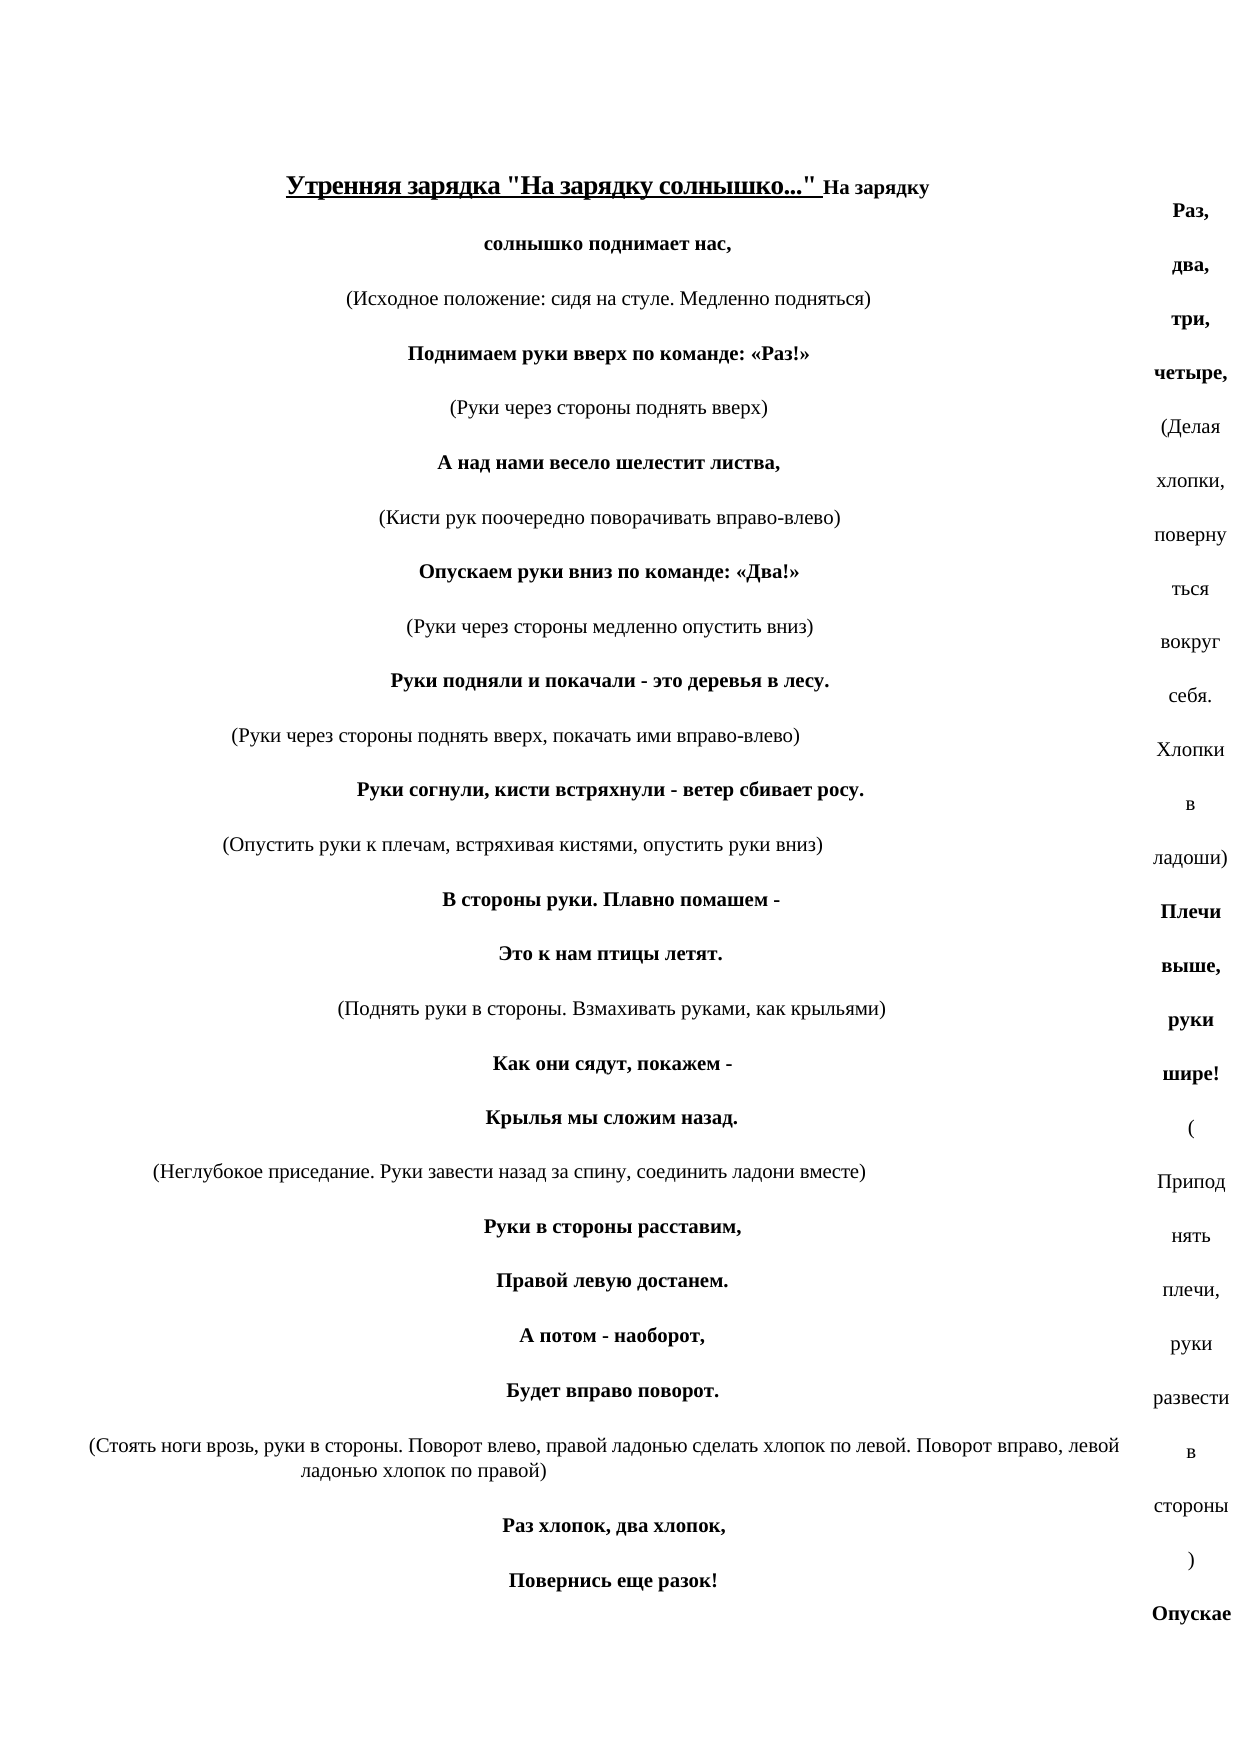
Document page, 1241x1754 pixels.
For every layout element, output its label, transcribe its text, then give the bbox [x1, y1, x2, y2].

text Плечи выше, руки шире! [1151, 876, 1230, 1091]
text Раз хлопок, два хлопок, [91, 1513, 1137, 1537]
text (Делая хлопки, повернуться вокруг себя. Хлопки в ладоши) [1151, 390, 1229, 876]
text Будет вправо поворот. [89, 1354, 1137, 1408]
text (Руки через стороны поднять вверх, покачать ими вправо-влево) [231, 698, 1137, 753]
text (Опустить руки к плечам, встряхивая кистями, опустить руки вниз) [222, 807, 1137, 862]
text Руки согнули, кисти встряхнули - ветер сбивает росу. [89, 753, 1132, 807]
text Как они сядут, покажем - [89, 1026, 1137, 1081]
text (Стоять ноги врозь, руки в стороны. Поворот влево, правой ладонью сделать хлопок по левой. Поворот вправо, левой ладонью хлопок по правой) [89, 1432, 1137, 1482]
text (Поднять руки в стороны. Взмахивать руками, как крыльями) [89, 971, 1135, 1026]
text Правой левую достанем. [89, 1244, 1136, 1299]
text Руки в стороны расставим, [89, 1190, 1136, 1244]
text А над нами весело шелестит листва, [89, 426, 1129, 481]
text Раз, два, три, четыре, [1151, 174, 1230, 390]
text А потом - наоборот, [89, 1299, 1136, 1353]
text В стороны руки. Плавно помашем - [89, 862, 1134, 917]
text (Руки через стороны поднять вверх) [89, 371, 1129, 426]
text (Руки через стороны медленно опустить вниз) [89, 589, 1131, 644]
text Крылья мы сложим назад. [89, 1081, 1135, 1135]
text Утренняя зарядка "На зарядку солнышко..." На зарядку солнышко поднимает нас, [254, 150, 961, 261]
text Опускаешь руки вниз, [1151, 1577, 1231, 1631]
text (Кисти рук поочередно поворачивать вправо-влево) [89, 481, 1131, 535]
text Руки подняли и покачали - это деревья в лесу. [89, 644, 1131, 698]
text (Исходное положение: сидя на стуле. Медленно подняться) [89, 261, 1128, 317]
text Поднимаем руки вверх по команде: «Раз!» [89, 317, 1129, 371]
text Опускаем руки вниз по команде: «Два!» [89, 535, 1130, 589]
text Это к нам птицы летят. [89, 917, 1132, 971]
text Повернись еще разок! [90, 1568, 1137, 1592]
text (Неглубокое приседание. Руки завести назад за спину, соединить ладони вместе) [153, 1135, 1137, 1190]
text (Приподнять плечи, руки развести в стороны) [1151, 1091, 1231, 1577]
